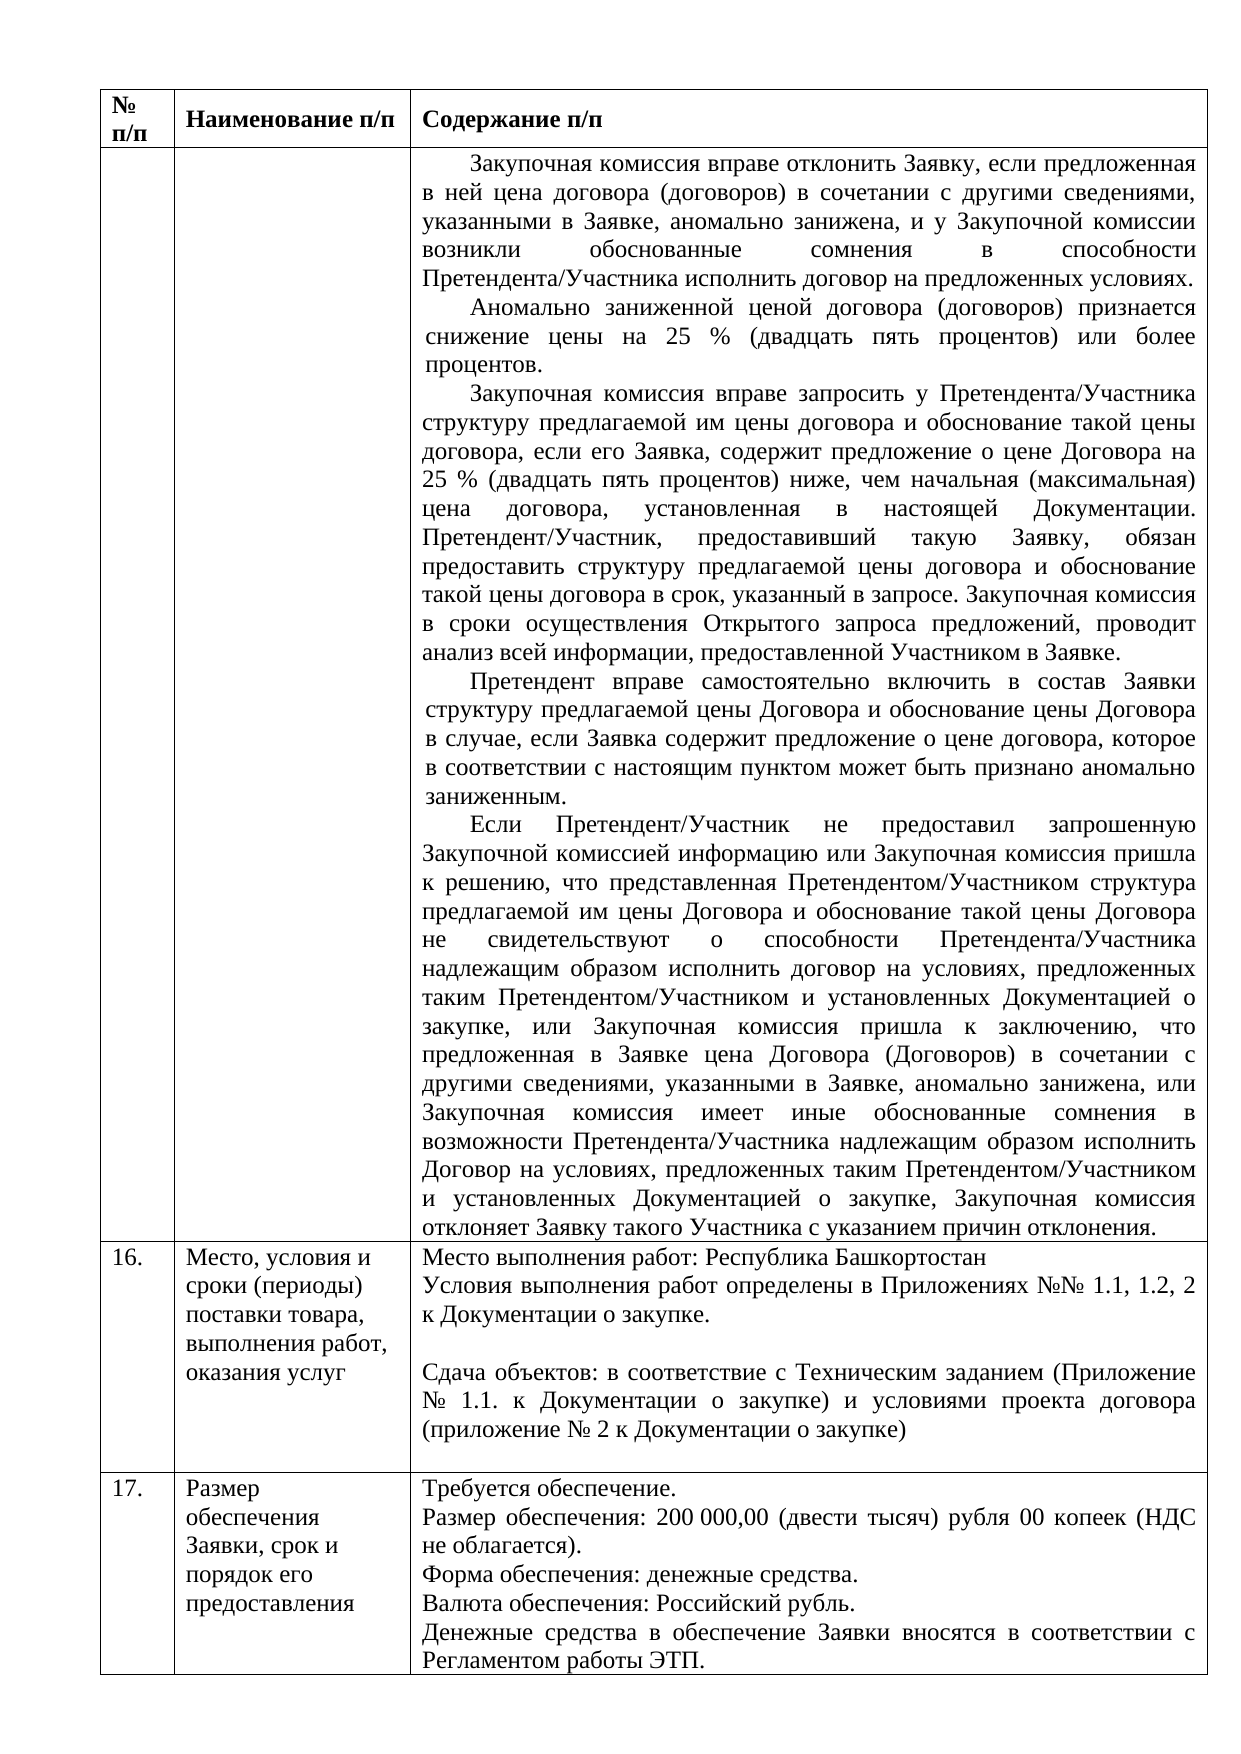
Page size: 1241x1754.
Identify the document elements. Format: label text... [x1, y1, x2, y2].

table_cell [101, 1473, 174, 1674]
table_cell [175, 148, 410, 1241]
table_header Наименование п/п [175, 90, 410, 147]
table_cell [101, 148, 174, 1241]
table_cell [411, 1473, 1207, 1674]
table_cell Место, условия и сроки (периоды) поставки товара, выполнения работ, оказания услуг [175, 1242, 410, 1472]
table_cell Место выполнения работ: Республика Башкортостан Условия выполнения работ определены в Приложениях №№ 1.1, 1.2, 2 к Документации о закупке. Сдача объектов: в соответствие с Техническим заданием (Приложение № 1.1. к Документации о закупке) и условиями проекта договора (приложение № 2 к Документации о закупке) [411, 1242, 1207, 1472]
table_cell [175, 1473, 410, 1674]
table_header Содержание п/п [411, 90, 1207, 147]
table_header № п/п [101, 90, 174, 147]
table_cell [101, 1242, 174, 1472]
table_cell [411, 148, 1207, 1241]
